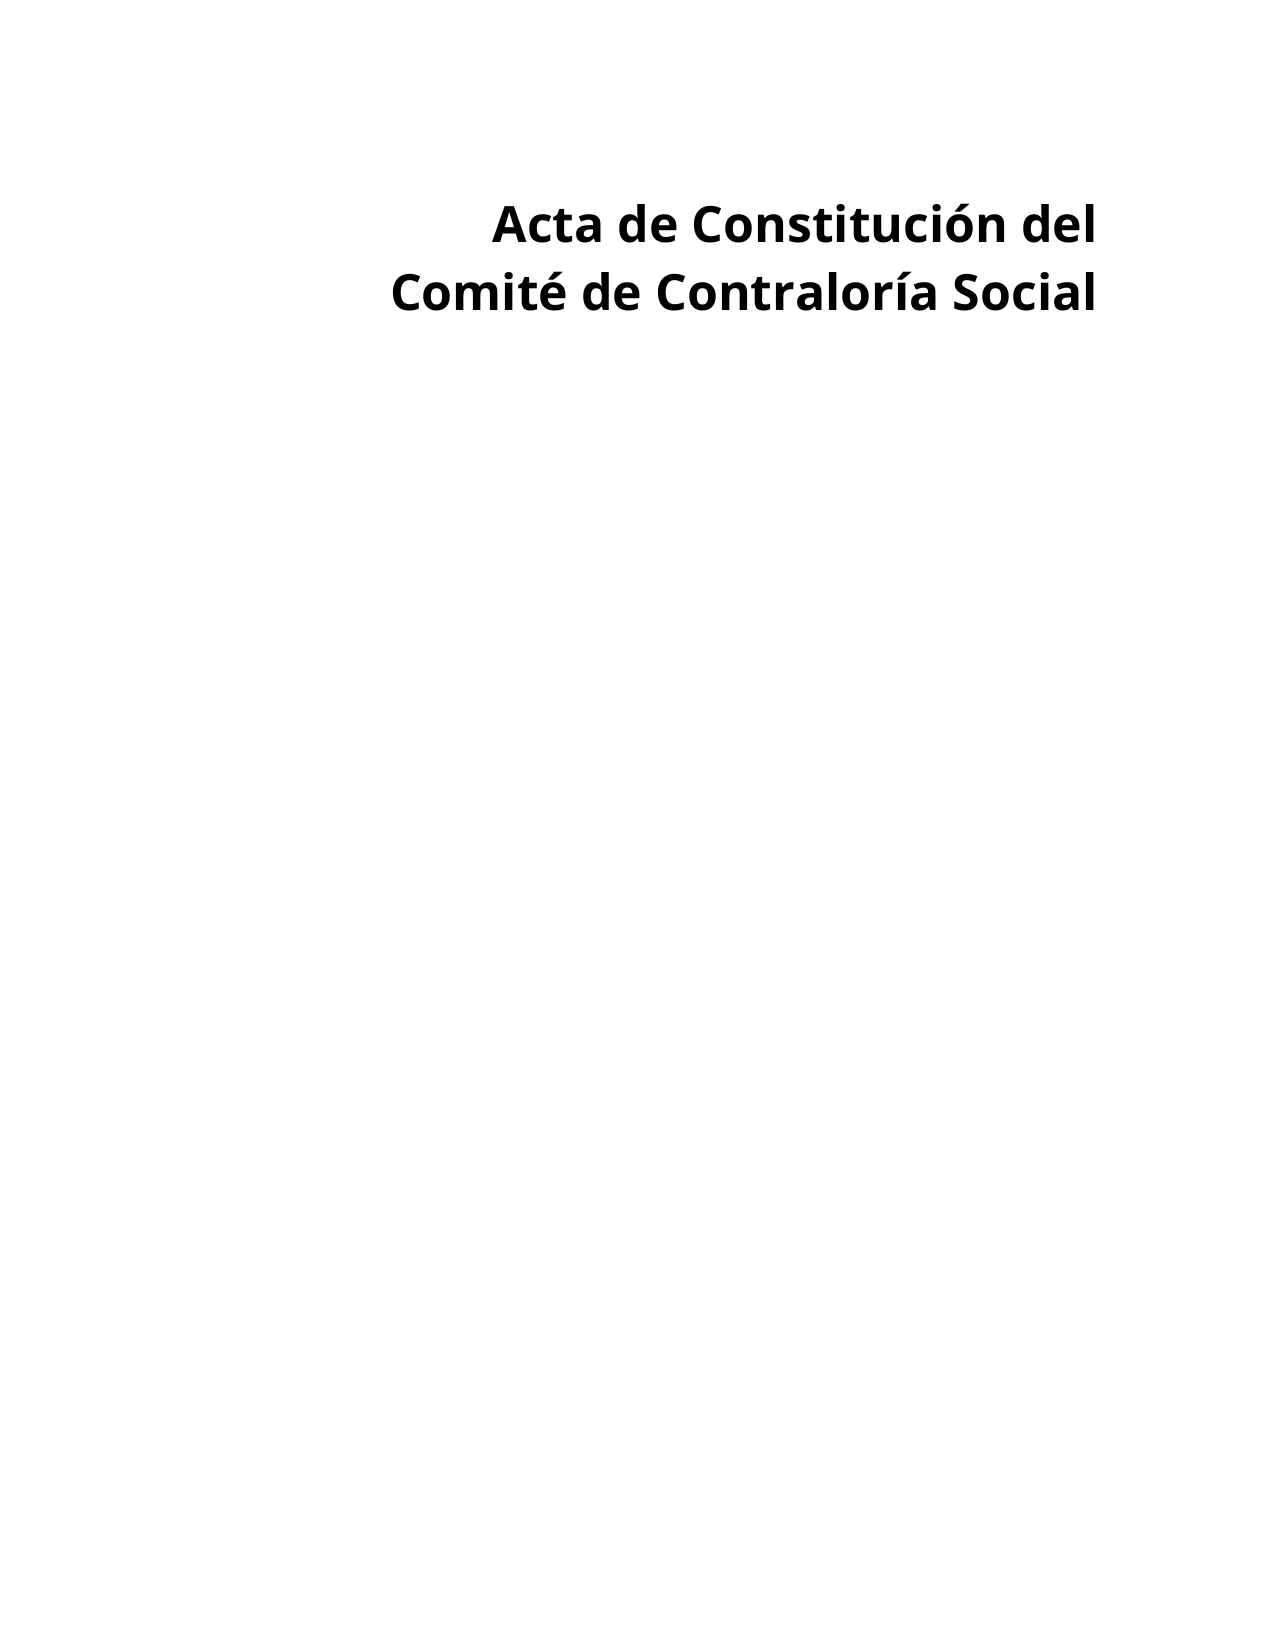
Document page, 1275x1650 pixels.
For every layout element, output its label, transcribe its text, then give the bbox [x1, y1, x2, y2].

text Acta de Constitución del Comité de Contraloría Social [325, 189, 1098, 325]
